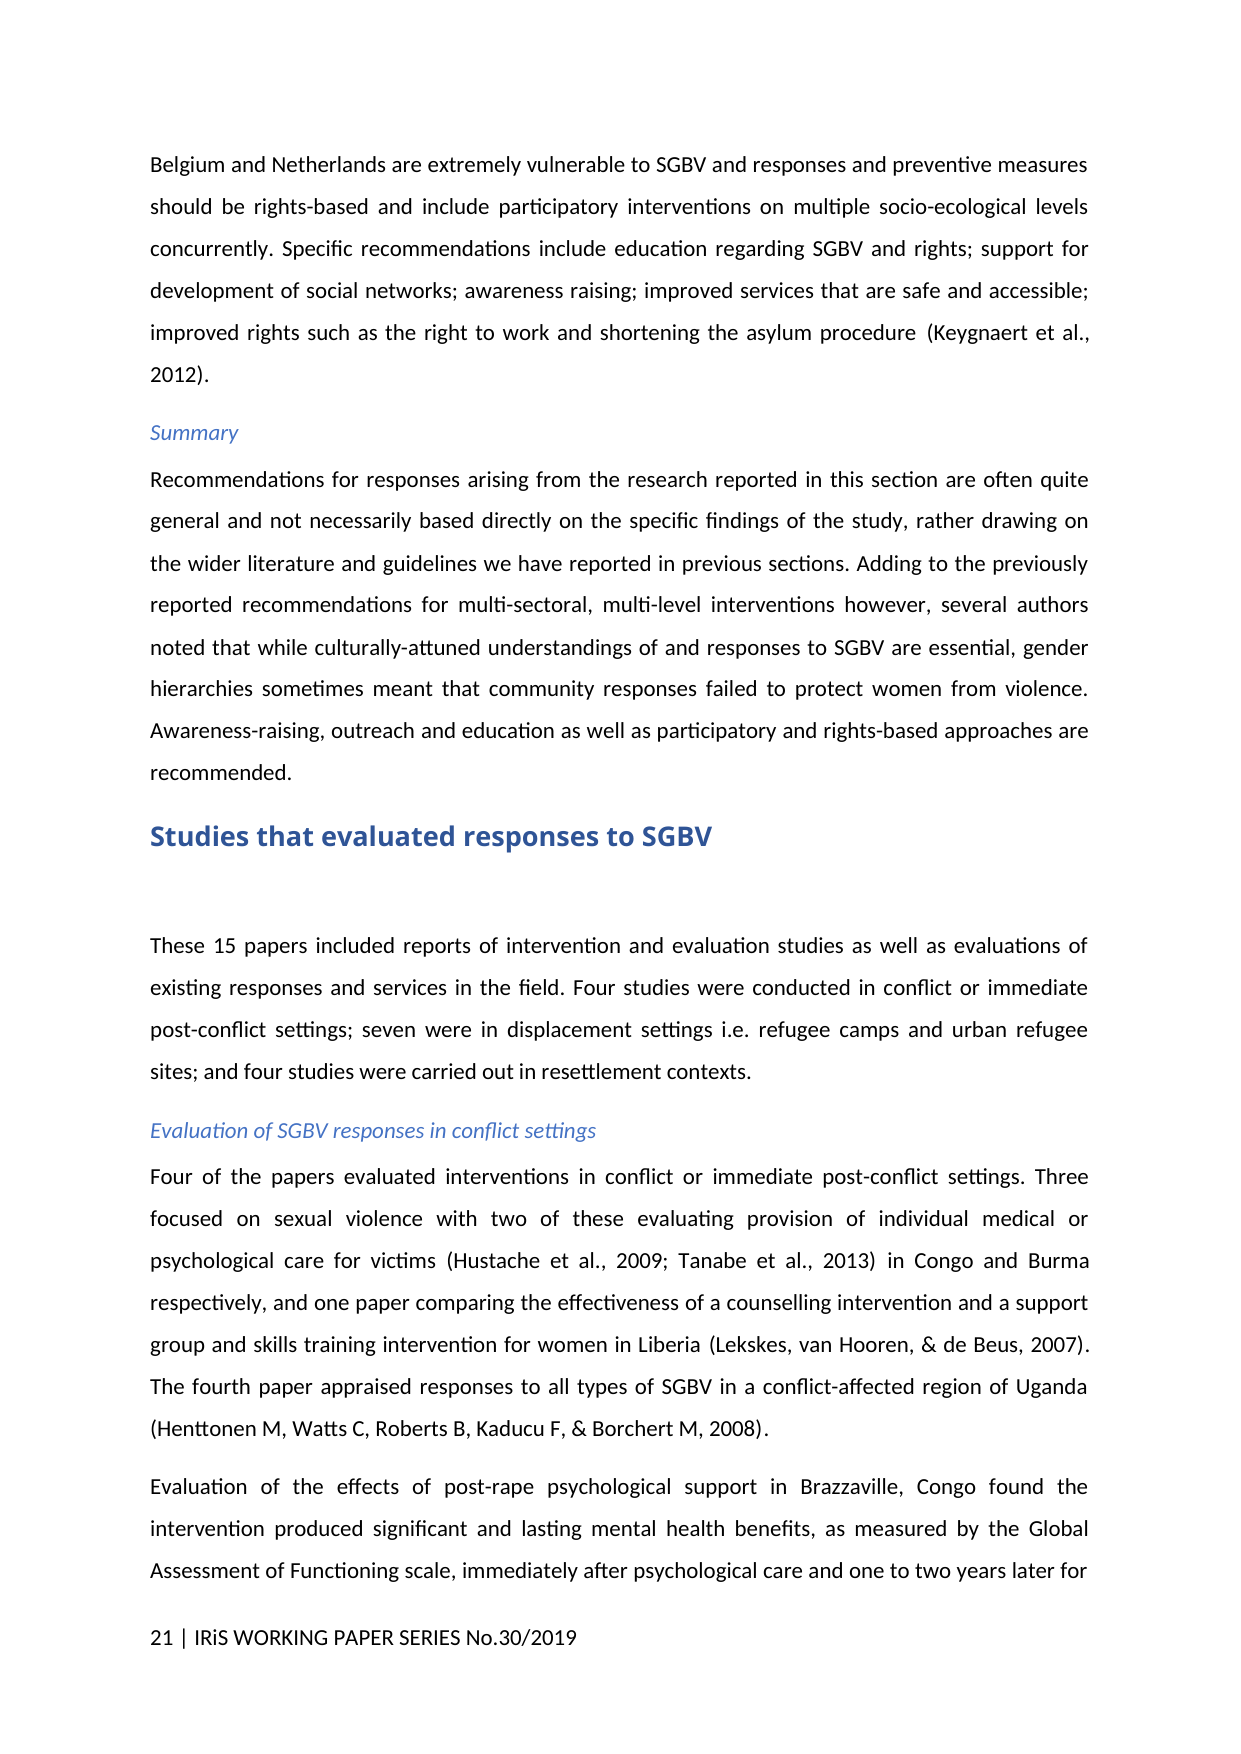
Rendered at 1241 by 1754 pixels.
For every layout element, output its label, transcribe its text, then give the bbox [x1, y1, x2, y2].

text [150, 1472, 1090, 1584]
text These 15 papers included reports of intervention and evaluation studies as well as evaluations of existing responses and services in the field. Four studies were conducted in conflict or immediate post-conflict settings; seven were in displacement settings i.e. refugee camps and urban refugee sites; and four studies were carried out in resettlement contexts. [150, 931, 1090, 1085]
subtitle Evaluation of SGBV responses in conflict settings [150, 1116, 1090, 1144]
subtitle Summary [150, 418, 1090, 447]
text Recommendations for responses arising from the research reported in this section are often quite general and not necessarily based directly on the specific findings of the study, rather drawing on the wider literature and guidelines we have reported in previous sections. Adding to the previously reported recommendations for multi-sectoral, multi-level interventions however, several authors noted that while culturally-attuned understandings of and responses to SGBV are essential, gender hierarchies sometimes meant that community responses failed to protect women from violence. Awareness-raising, outreach and education as well as participatory and rights-based approaches are recommended. [150, 465, 1090, 787]
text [150, 150, 1090, 388]
subtitle Studies that evaluated responses to SGBV [150, 817, 1090, 854]
text Four of the papers evaluated interventions in conflict or immediate post-conflict settings. Three focused on sexual violence with two of these evaluating provision of individual medical or psychological care for victims (Hustache et al., 2009; Tanabe et al., 2013) in Congo and Burma respectively, and one paper comparing the effectiveness of a counselling intervention and a support group and skills training intervention for women in Liberia (Lekskes, van Hooren, & de Beus, 2007). The fourth paper appraised responses to all types of SGBV in a conflict-affected region of Uganda (Henttonen M, Watts C, Roberts B, Kaducu F, & Borchert M, 2008). [150, 1162, 1090, 1442]
